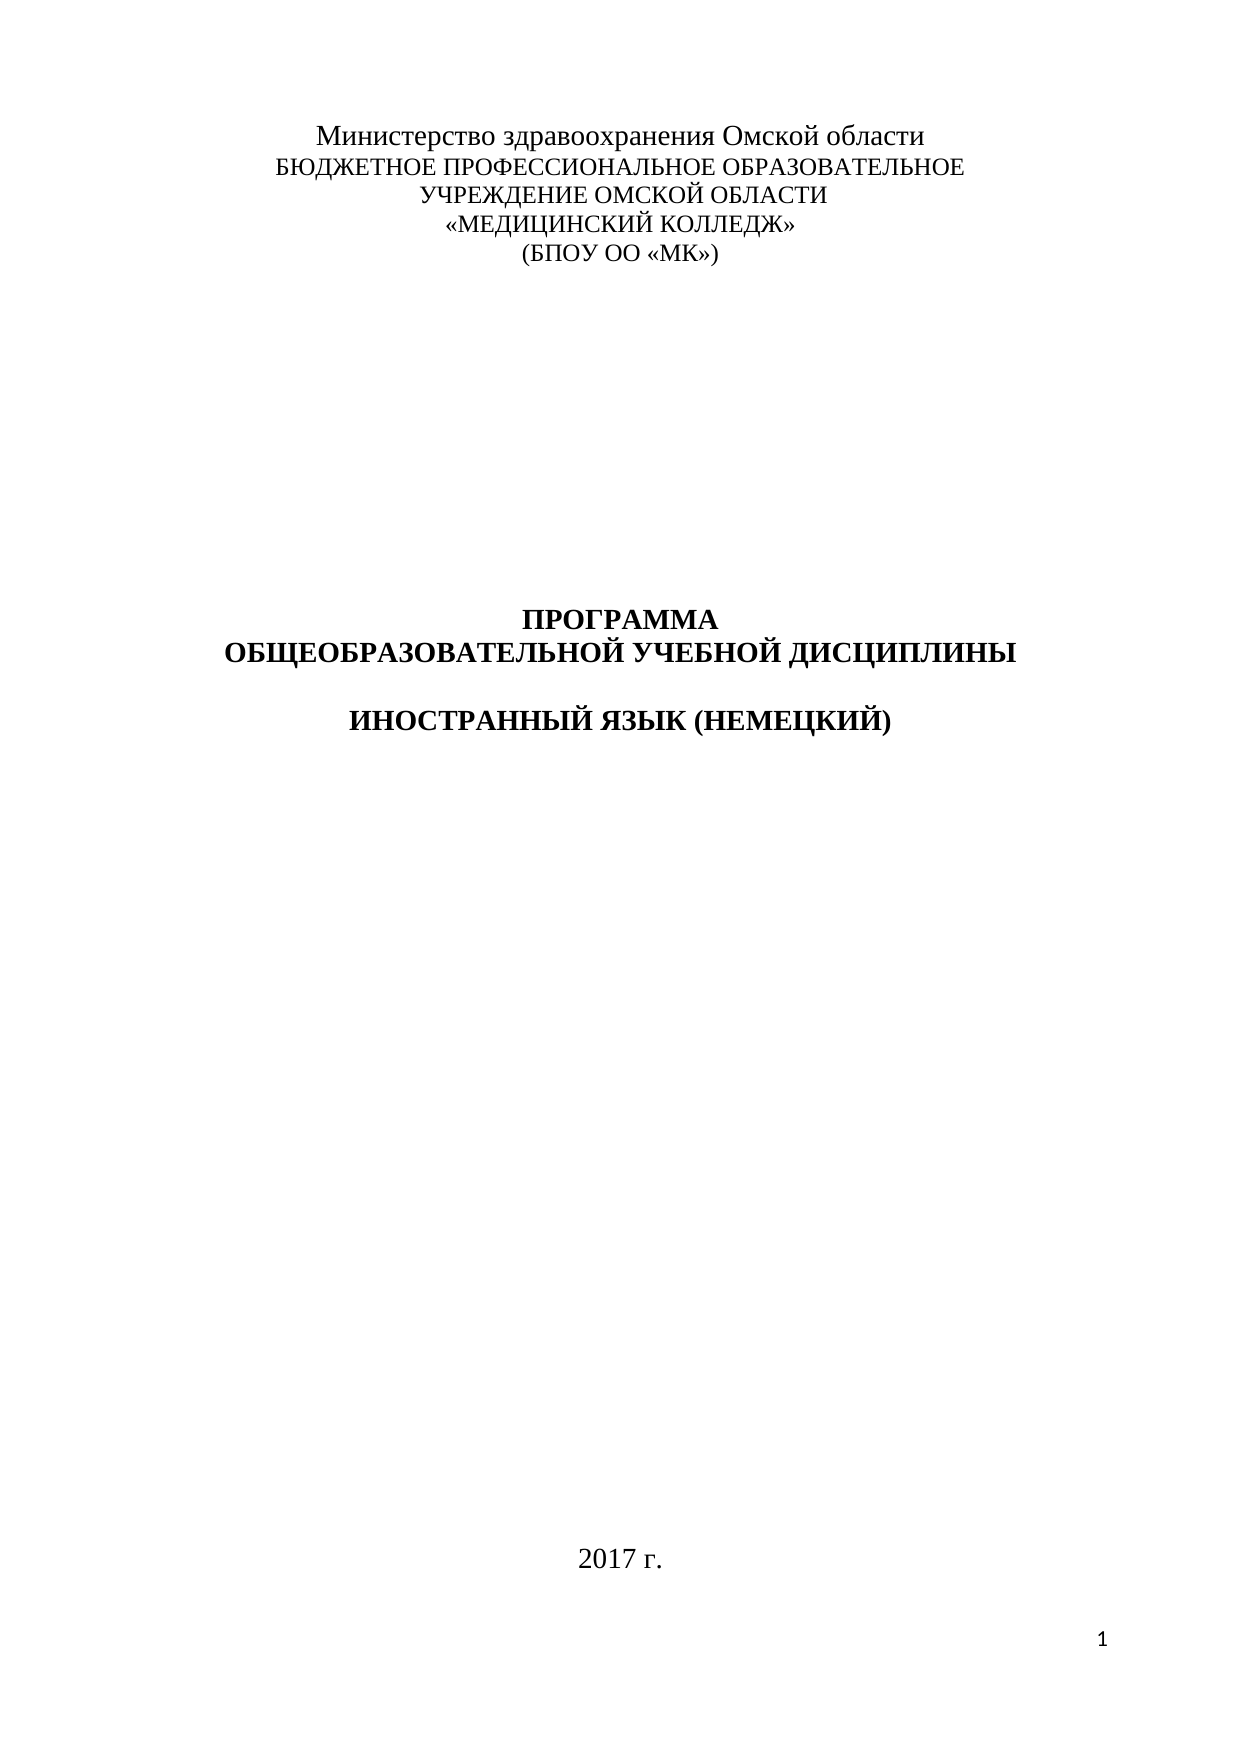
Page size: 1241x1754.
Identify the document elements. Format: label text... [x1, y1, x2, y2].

text (БПОУ ОО «МК») [133, 238, 1107, 267]
text ИНОСТРАННЫЙ ЯЗЫК (НЕМЕЦКИЙ) [133, 703, 1107, 736]
text ОБЩЕОБРАЗОВАТЕЛЬНОЙ УЧЕБНОЙ ДИСЦИПЛИНЫ [133, 636, 1107, 669]
text УЧРЕЖДЕНИЕ ОМСКОЙ ОБЛАСТИ [133, 180, 1107, 209]
text «МЕДИЦИНСКИЙ КОЛЛЕДЖ» [133, 209, 1107, 238]
text ПРОГРАММА [133, 602, 1107, 636]
text 2017 г. [133, 1542, 1107, 1575]
text Министерство здравоохранения Омской области БЮДЖЕТНОЕ ПРОФЕССИОНАЛЬНОЕ ОБРАЗОВАТЕЛЬНОЕ [133, 118, 1107, 180]
